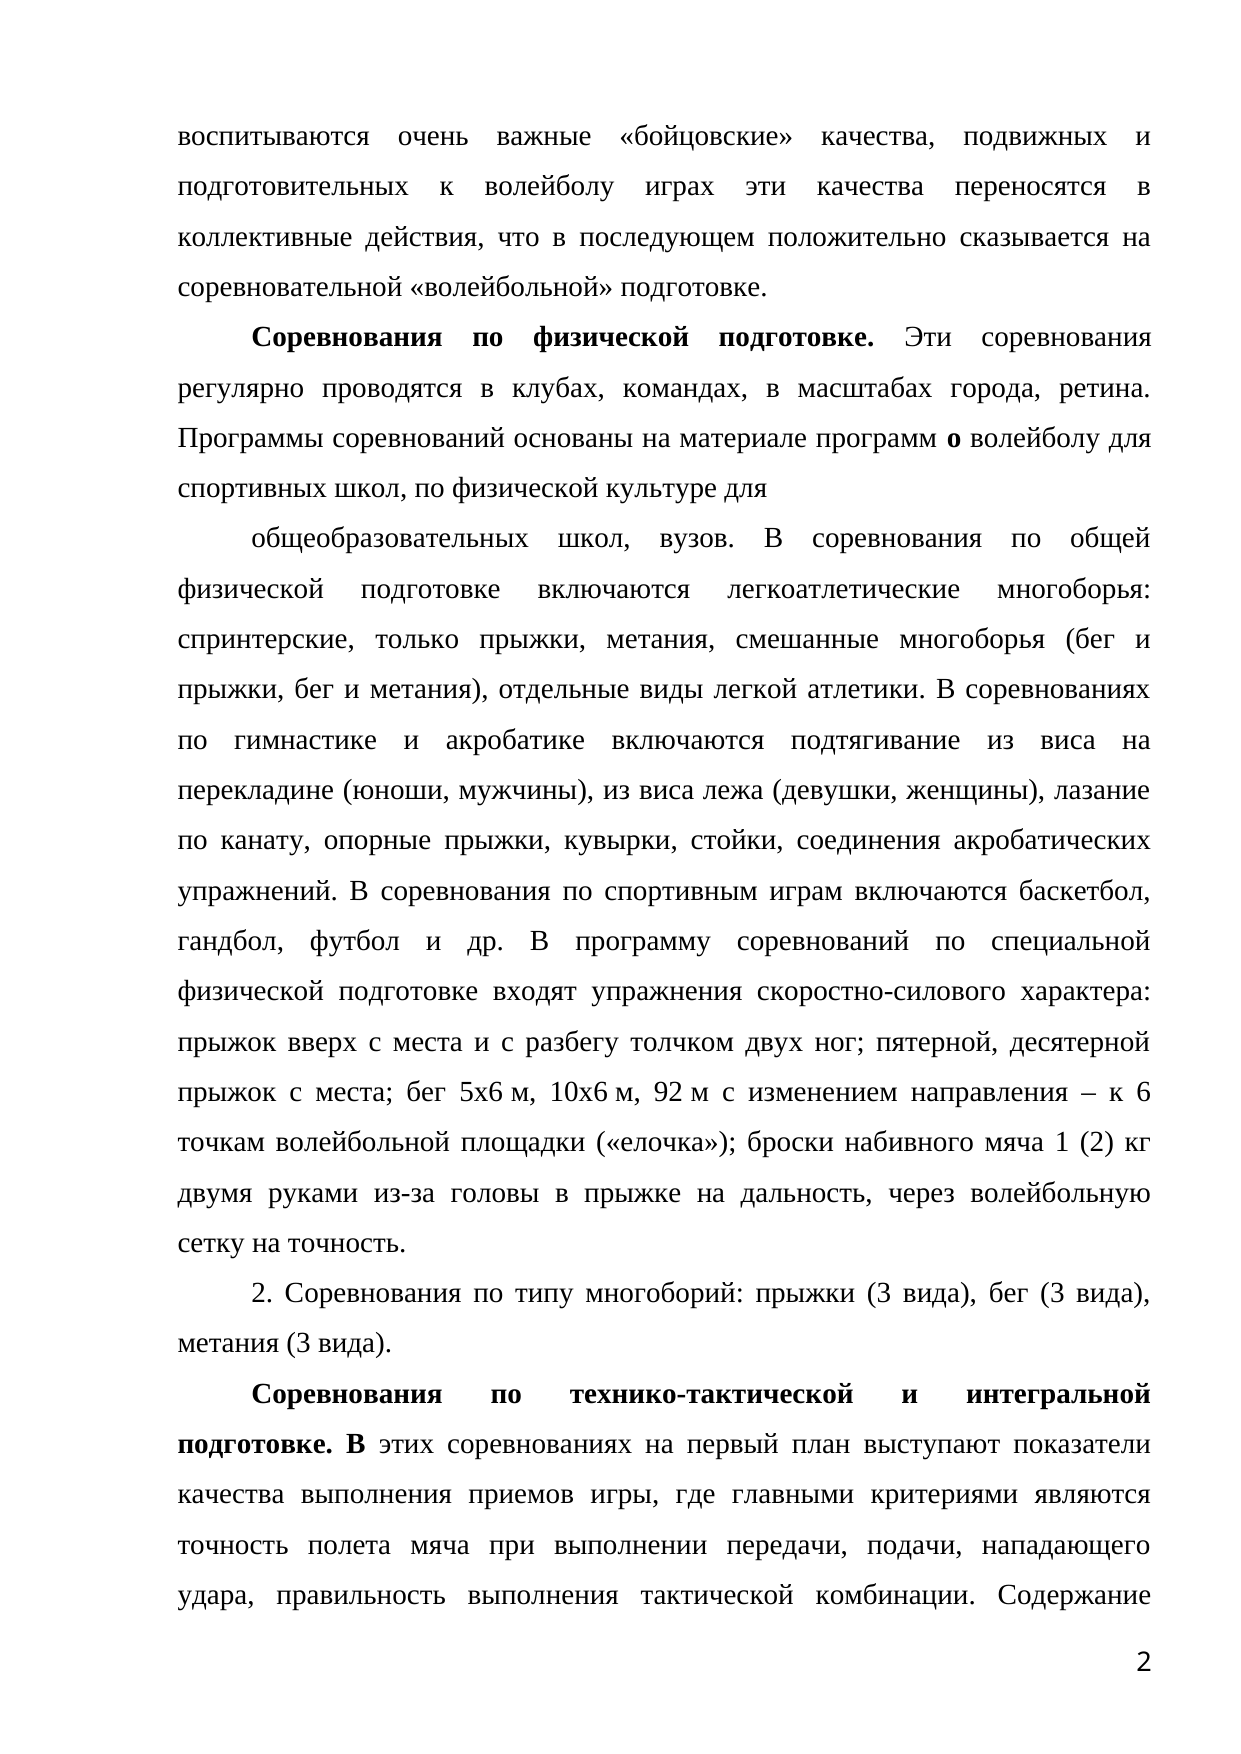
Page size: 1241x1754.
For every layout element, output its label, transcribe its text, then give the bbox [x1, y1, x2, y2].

text Соревнования по физической подготовке. Эти соревнования регулярно проводятся в клубах, командах, в масштабах города, ретина. Программы соревнований основаны на материале программ о волейболу для спортивных школ, по физической культуре для [177, 319, 1152, 504]
text 2. Соревнования по типу многоборий: прыжки (3 вида), бег (3 вида), метания (3 вида). [177, 1275, 1152, 1359]
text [177, 1376, 1152, 1611]
text общеобразовательных школ, вузов. В соревнования по общей физической подготовке включаются легкоатлетические многоборья: спринтерские, только прыжки, метания, смешанные многоборья (бег и прыжки, бег и метания), отдельные виды легкой атлетики. В соревнованиях по гимнастике и акробатике включаются подтягивание из виса на перекладине (юноши, мужчины), из виса лежа (девушки, женщины), лазание по канату, опорные прыжки, кувырки, стойки, соединения акробатических упражнений. В соревнования по спортивным играм включаются баскетбол, гандбол, футбол и др. В программу соревнований по специальной физической подготовке входят упражнения скоростно-силового характера: прыжок вверх с места и с разбегу толчком двух ног; пятерной, десятерной прыжок с места; бег 5x6 м, 10x6 м, 92 м с изменением направления – к 6 точкам волейбольной площадки («елочка»); броски набивного мяча 1 (2) кг двумя руками из-за головы в прыжке на дальность, через волейбольную сетку на точность. [177, 521, 1152, 1258]
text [177, 118, 1152, 303]
